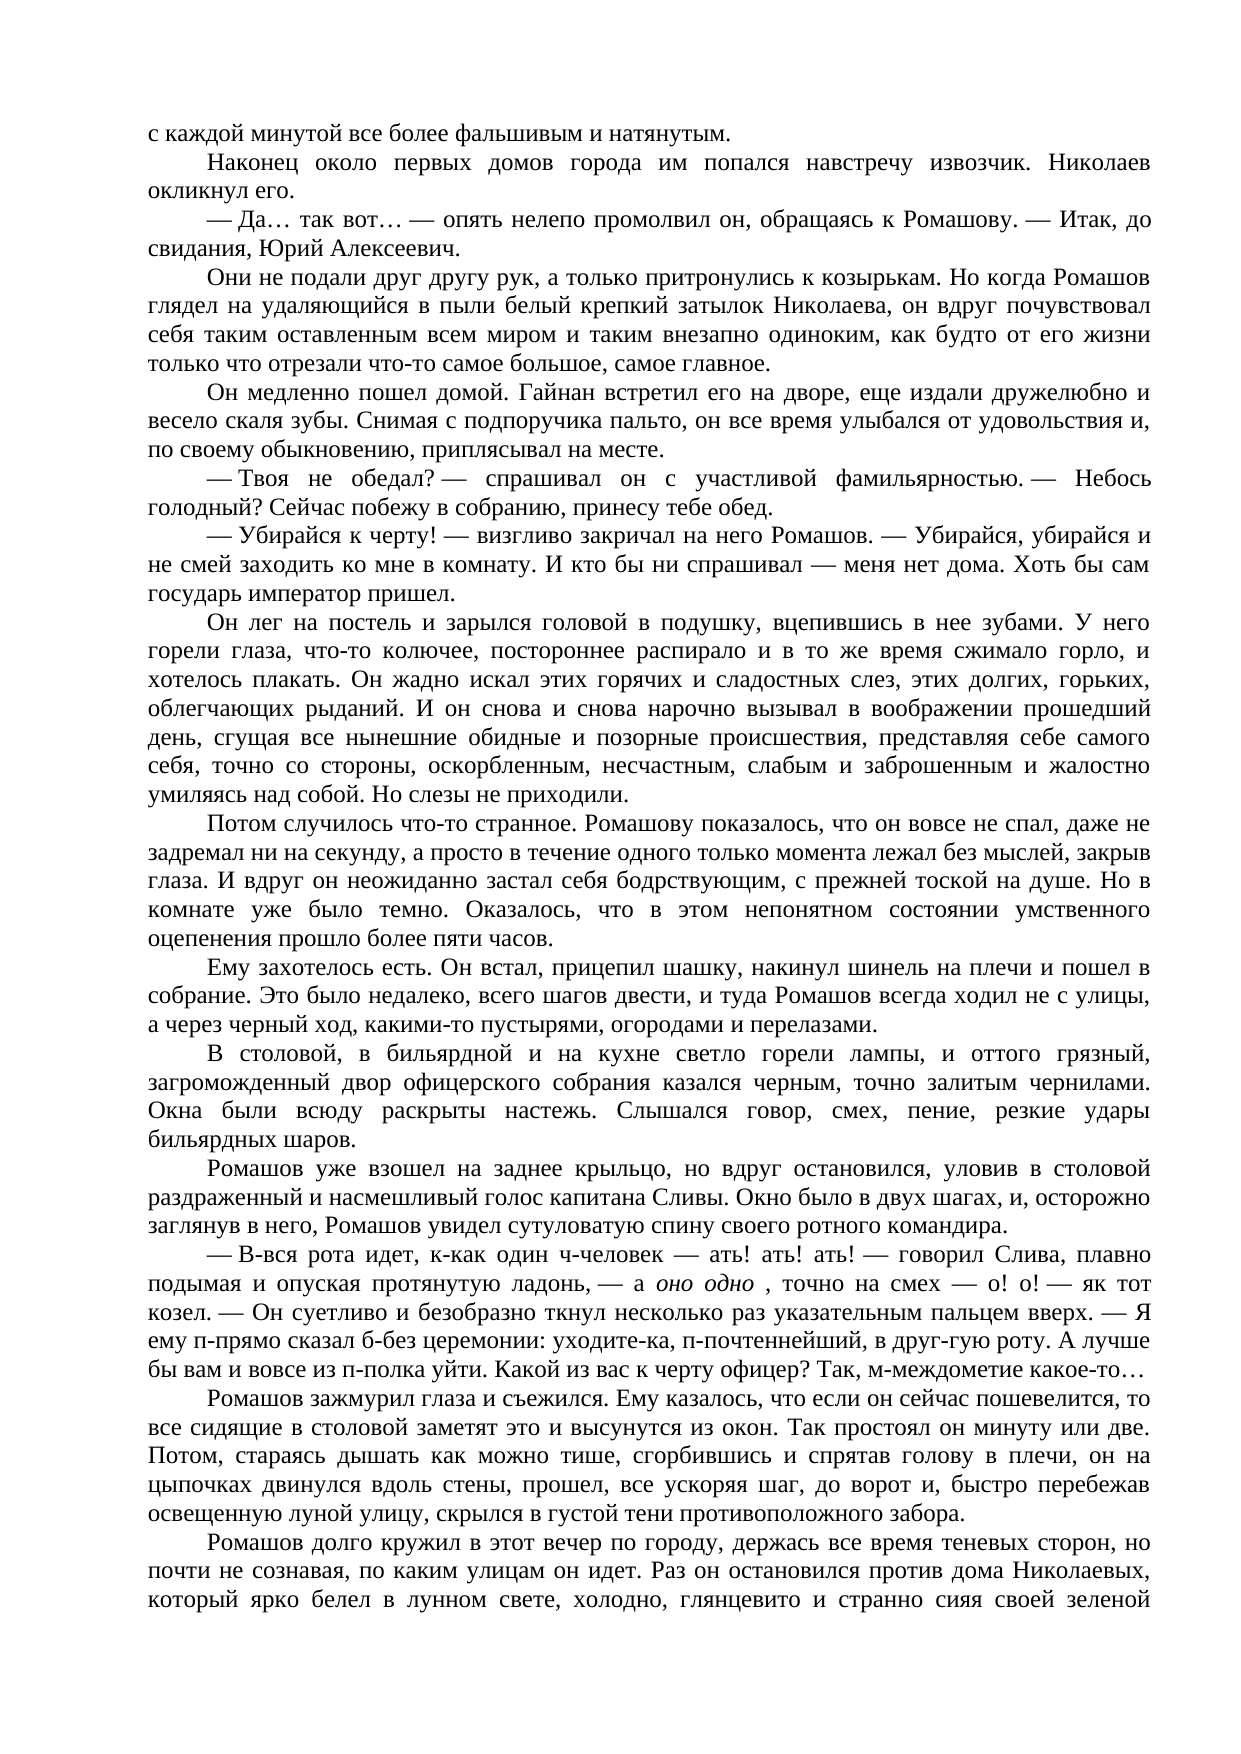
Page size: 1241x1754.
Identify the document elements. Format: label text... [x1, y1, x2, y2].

text Ему захотелось есть. Он встал, прицепил шашку, накинул шинель на плечи и пошел в собрание. Это было недалеко, всего шагов двести, и туда Ромашов всегда ходил не с улицы, а через черный ход, какими-то пустырями, огородами и перелазами. [148, 952, 1152, 1038]
text Наконец около первых домов города им попался навстречу извозчик. Николаев окликнул его. [148, 147, 1152, 204]
text Он медленно пошел домой. Гайнан встретил его на дворе, еще издали дружелюбно и весело скаля зубы. Снимая с подпоручика пальто, он все время улыбался от удовольствия и, по своему обыкновению, приплясывал на месте. [148, 377, 1152, 463]
text Ромашов зажмурил глаза и съежился. Ему казалось, что если он сейчас пошевелится, то все сидящие в столовой заметят это и высунутся из окон. Так простоял он минуту или две. Потом, стараясь дышать как можно тише, сгорбившись и спрятав голову в плечи, он на цыпочках двинулся вдоль стены, прошел, все ускоряя шаг, до ворот и, быстро перебежав освещенную луной улицу, скрылся в густой тени противоположного забора. [148, 1383, 1152, 1527]
text Ромашов уже взошел на заднее крыльцо, но вдруг остановился, уловив в столовой раздраженный и насмешливый голос капитана Сливы. Окно было в двух шагах, и, осторожно заглянув в него, Ромашов увидел сутуловатую спину своего ротного командира. [148, 1153, 1152, 1239]
text — Да… так вот… — опять нелепо промолвил он, обращаясь к Ромашову. — Итак, до свидания, Юрий Алексеевич. [148, 204, 1152, 262]
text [148, 118, 1152, 147]
text Потом случилось что-то странное. Ромашову показалось, что он вовсе не спал, даже не задремал ни на секунду, а просто в течение одного только момента лежал без мыслей, закрыв глаза. И вдруг он неожиданно застал себя бодрствующим, с прежней тоской на душе. Но в комнате уже было темно. Оказалось, что в этом непонятном состоянии умственного оцепенения прошло более пяти часов. [148, 808, 1152, 952]
text — Твоя не обедал? — спрашивал он с участливой фамильярностью. — Небось голодный? Сейчас побежу в собранию, принесу тебе обед. [148, 463, 1152, 521]
text Он лег на постель и зарылся головой в подушку, вцепившись в нее зубами. У него горели глаза, что-то колючее, постороннее распирало и в то же время сжимало горло, и хотелось плакать. Он жадно искал этих горячих и сладостных слез, этих долгих, горьких, облегчающих рыданий. И он снова и снова нарочно вызывал в воображении прошедший день, сгущая все нынешние обидные и позорные происшествия, представляя себе самого себя, точно со стороны, оскорбленным, несчастным, слабым и заброшенным и жалостно умиляясь над собой. Но слезы не приходили. [148, 607, 1152, 808]
text — В-вся рота идет, к-как один ч-человек — ать! ать! ать! — говорил Слива, плавно подымая и опуская протянутую ладонь, — а оно одно , точно на смех — о! о! — як тот козел. — Он суетливо и безобразно ткнул несколько раз указательным пальцем вверх. — Я ему п-прямо сказал б-без церемонии: уходите-ка, п-почтеннейший, в друг-гую роту. А лучше бы вам и вовсе из п-полка уйти. Какой из вас к черту офицер? Так, м-междометие какое-то… [148, 1239, 1152, 1383]
text Они не подали друг другу рук, а только притронулись к козырькам. Но когда Ромашов глядел на удаляющийся в пыли белый крепкий затылок Николаева, он вдруг почувствовал себя таким оставленным всем миром и таким внезапно одиноким, как будто от его жизни только что отрезали что-то самое большое, самое главное. [148, 262, 1152, 377]
text В столовой, в бильярдной и на кухне светло горели лампы, и оттого грязный, загроможденный двор офицерского собрания казался черным, точно залитым чернилами. Окна были всюду раскрыты настежь. Слышался говор, смех, пение, резкие удары бильярдных шаров. [148, 1038, 1152, 1153]
text — Убирайся к черту! — визгливо закричал на него Ромашов. — Убирайся, убирайся и не смей заходить ко мне в комнату. И кто бы ни спрашивал — меня нет дома. Хоть бы сам государь император пришел. [148, 521, 1152, 607]
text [148, 1527, 1152, 1613]
